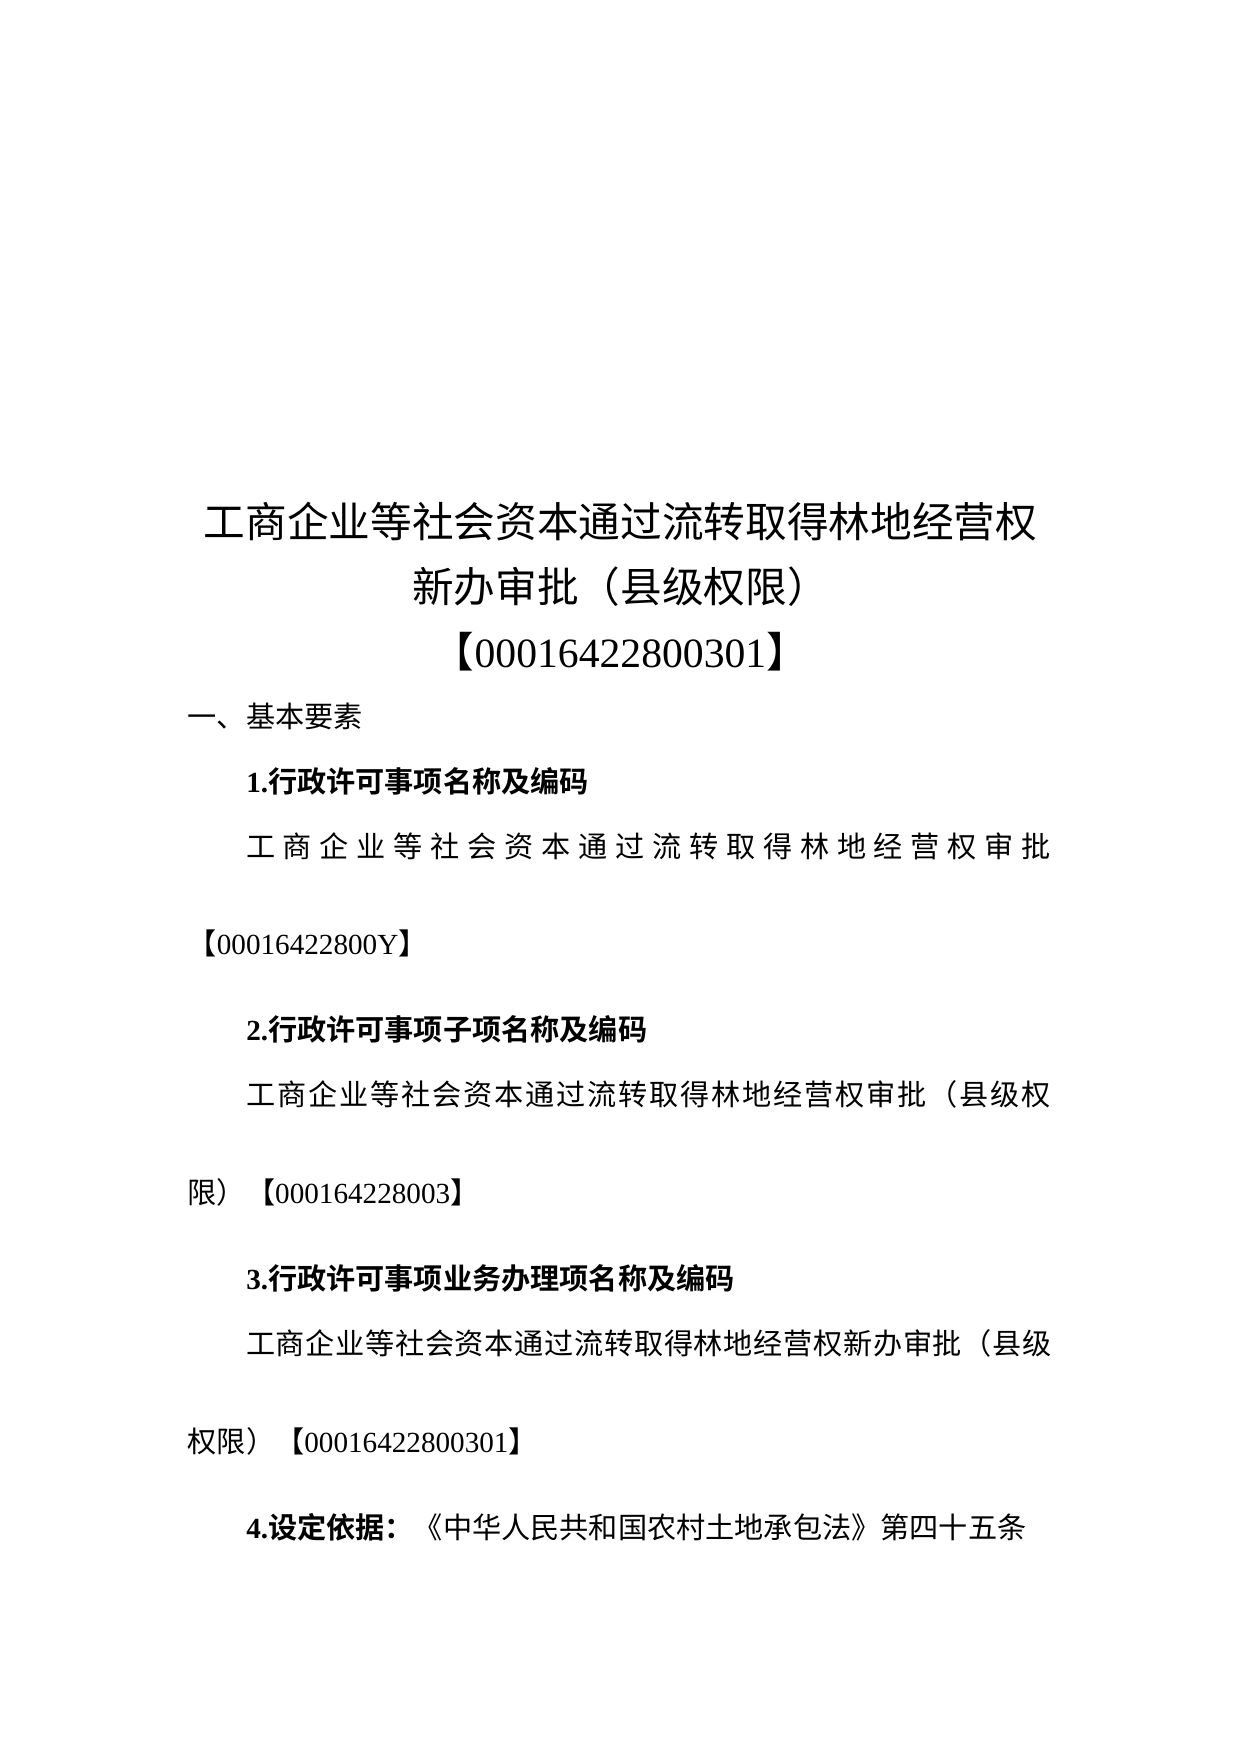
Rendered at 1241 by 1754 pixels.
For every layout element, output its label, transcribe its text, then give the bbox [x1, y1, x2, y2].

text 工商企业等社会资本通过流转取得林地经营权审批【00016422800Y】 [187, 812, 1053, 974]
text 工商企业等社会资本通过流转取得林地经营权新办审批（县级权限） [187, 487, 1053, 617]
text 工商企业等社会资本通过流转取得林地经营权新办审批（县级权限）【00016422800301】 [187, 1309, 1053, 1472]
text 2.行政许可事项子项名称及编码 [187, 996, 1053, 1061]
text 工商企业等社会资本通过流转取得林地经营权审批（县级权限）【000164228003】 [187, 1061, 1053, 1223]
text 【00016422800301】 [187, 617, 1053, 682]
text 4.设定依据：《中华人民共和国农村土地承包法》第四十五条 [187, 1493, 1053, 1558]
text 1.行政许可事项名称及编码 [187, 747, 1053, 812]
text 3.行政许可事项业务办理项名称及编码 [187, 1244, 1053, 1309]
list 基本要素 [187, 682, 1053, 747]
